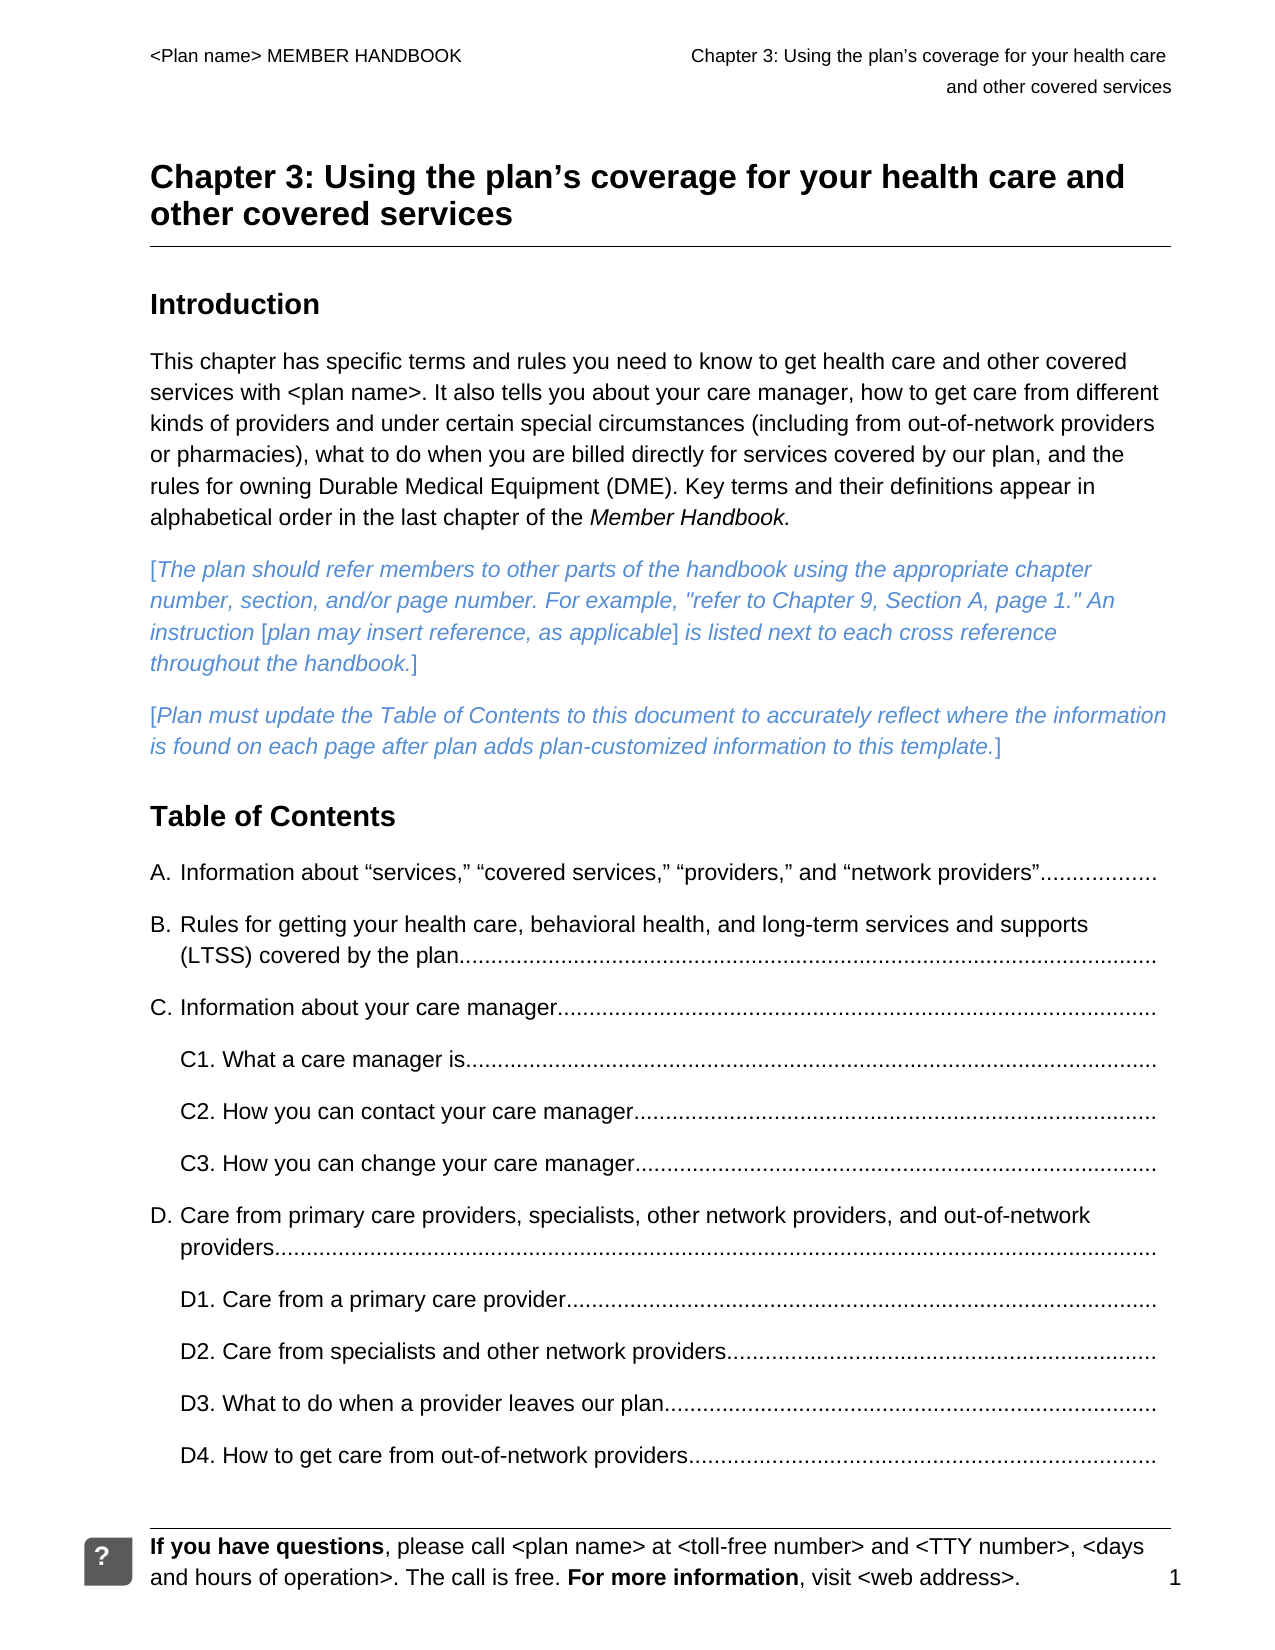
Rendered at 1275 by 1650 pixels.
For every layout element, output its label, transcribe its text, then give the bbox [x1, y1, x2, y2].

text This chapter has specific terms and rules you need to know to get health care and other covered services with <plan name>. It also tells you about your care manager, how to get care from different kinds of providers and under certain special circumstances (including from out-of-network providers or pharmacies), what to do when you are billed directly for services covered by our plan, and the rules for owning Durable Medical Equipment (DME). Key terms and their definitions appear in alphabetical order in the last chapter of the Member Handbook. [150, 343, 1171, 530]
text D1. Care from a primary care provider 5 [180, 1282, 1096, 1313]
text C. Information about your care manager 5 [150, 991, 1096, 1022]
text B. Rules for getting your health care, behavioral health, and long-term services and supports (LTSS) covered by the plan 3 [150, 907, 1096, 970]
text [The plan should refer members to other parts of the handbook using the appropriate chapter number, section, and/or page number. For example, "refer to Chapter 9, Section A, page 1." An instruction [plan may insert reference, as applicable] is listed next to each cross reference throughout the handbook.] [150, 551, 1171, 676]
text A. Information about “services,” “covered services,” “providers,” and “network providers” 3 [150, 855, 1096, 886]
text D4. How to get care from out-of-network providers 8 [180, 1438, 1096, 1470]
text [Plan must update the Table of Contents to this document to accurately reflect where the information is found on each page after plan adds plan-customized information to this template.] [150, 697, 1171, 759]
text Table of Contents [150, 797, 1171, 834]
text D3. What to do when a provider leaves our plan 7 [180, 1386, 1096, 1418]
text C1. What a care manager is 5 [180, 1043, 1096, 1074]
text C3. How you can change your care manager 5 [180, 1147, 1096, 1178]
title Chapter 3: Using the plan’s coverage for your health care and other covered services [150, 158, 1171, 246]
text C2. How you can contact your care manager 5 [180, 1095, 1096, 1126]
text D2. Care from specialists and other network providers 7 [180, 1334, 1096, 1366]
text Introduction [150, 284, 1171, 322]
text D. Care from primary care providers, specialists, other network providers, and out-of-network providers 5 [150, 1199, 1096, 1261]
